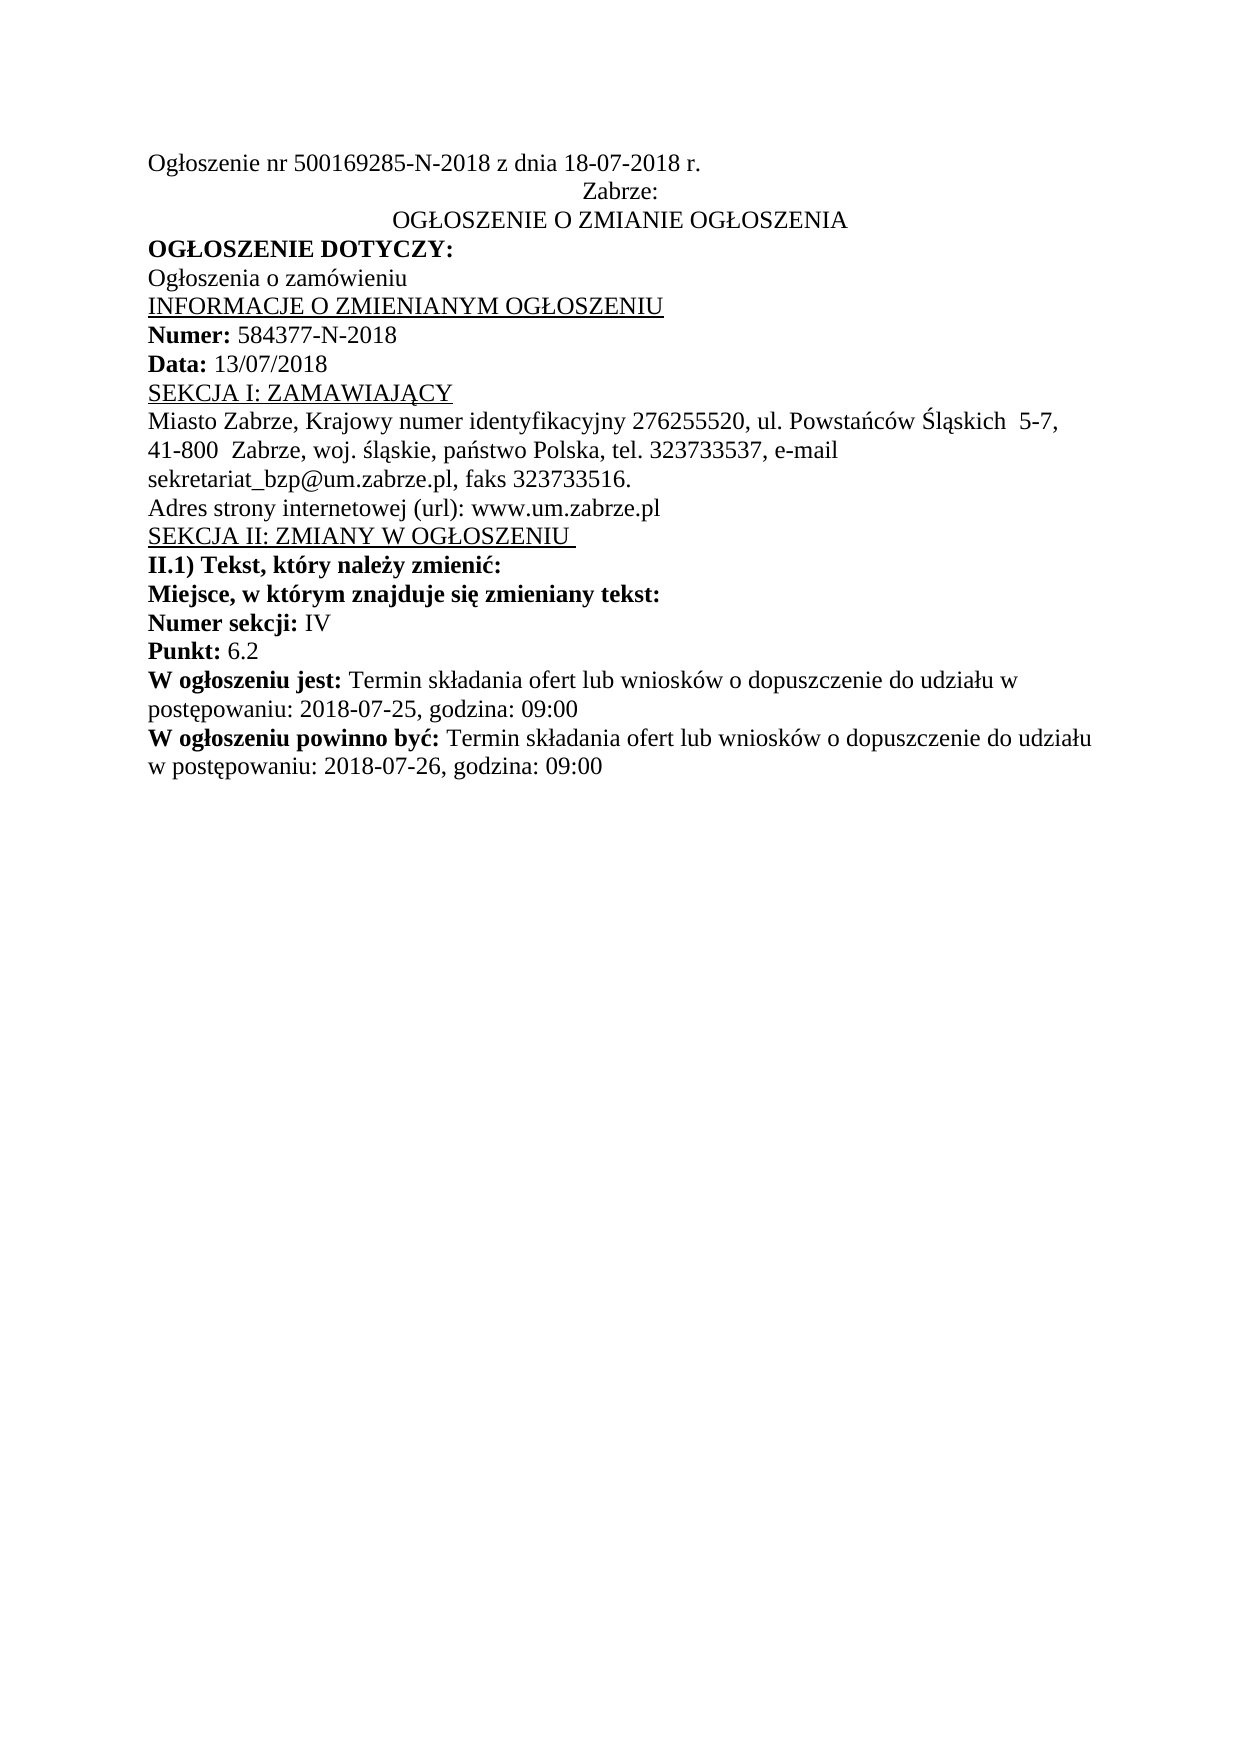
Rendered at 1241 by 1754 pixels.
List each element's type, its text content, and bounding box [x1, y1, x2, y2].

text Zabrze: OGŁOSZENIE O ZMIANIE OGŁOSZENIA [148, 176, 1093, 234]
text SEKCJA I: ZAMAWIAJĄCY [148, 378, 1093, 406]
text INFORMACJE O ZMIENIANYM OGŁOSZENIU [148, 291, 1093, 320]
text Miasto Zabrze, Krajowy numer identyfikacyjny 276255520, ul. Powstańców Śląskich 5-7, 41-800 Zabrze, woj. śląskie, państwo Polska, tel. 323733537, e-mail sekretariat_bzp@um.zabrze.pl, faks 323733516. Adres strony internetowej (url): www.um.zabrze.pl [148, 406, 1093, 521]
text Ogłoszenie nr 500169285-N-2018 z dnia 18-07-2018 r. [148, 148, 1093, 176]
text SEKCJA II: ZMIANY W OGŁOSZENIU [148, 521, 1093, 550]
text Miejsce, w którym znajduje się zmieniany tekst: Numer sekcji: IV Punkt: 6.2 W ogłoszeniu jest: Termin składania ofert lub wniosków o dopuszczenie do udziału w postępowaniu: 2018-07-25, godzina: 09:00 W ogłoszeniu powinno być: Termin składania ofert lub wniosków o dopuszczenie do udziału w postępowaniu: 2018-07-26, godzina: 09:00 [148, 579, 1093, 780]
text Numer: 584377-N-2018 Data: 13/07/2018 [148, 320, 1093, 378]
text OGŁOSZENIE DOTYCZY: [148, 234, 1093, 263]
text II.1) Tekst, który należy zmienić: [148, 550, 1093, 579]
text Ogłoszenia o zamówieniu [148, 263, 1093, 291]
